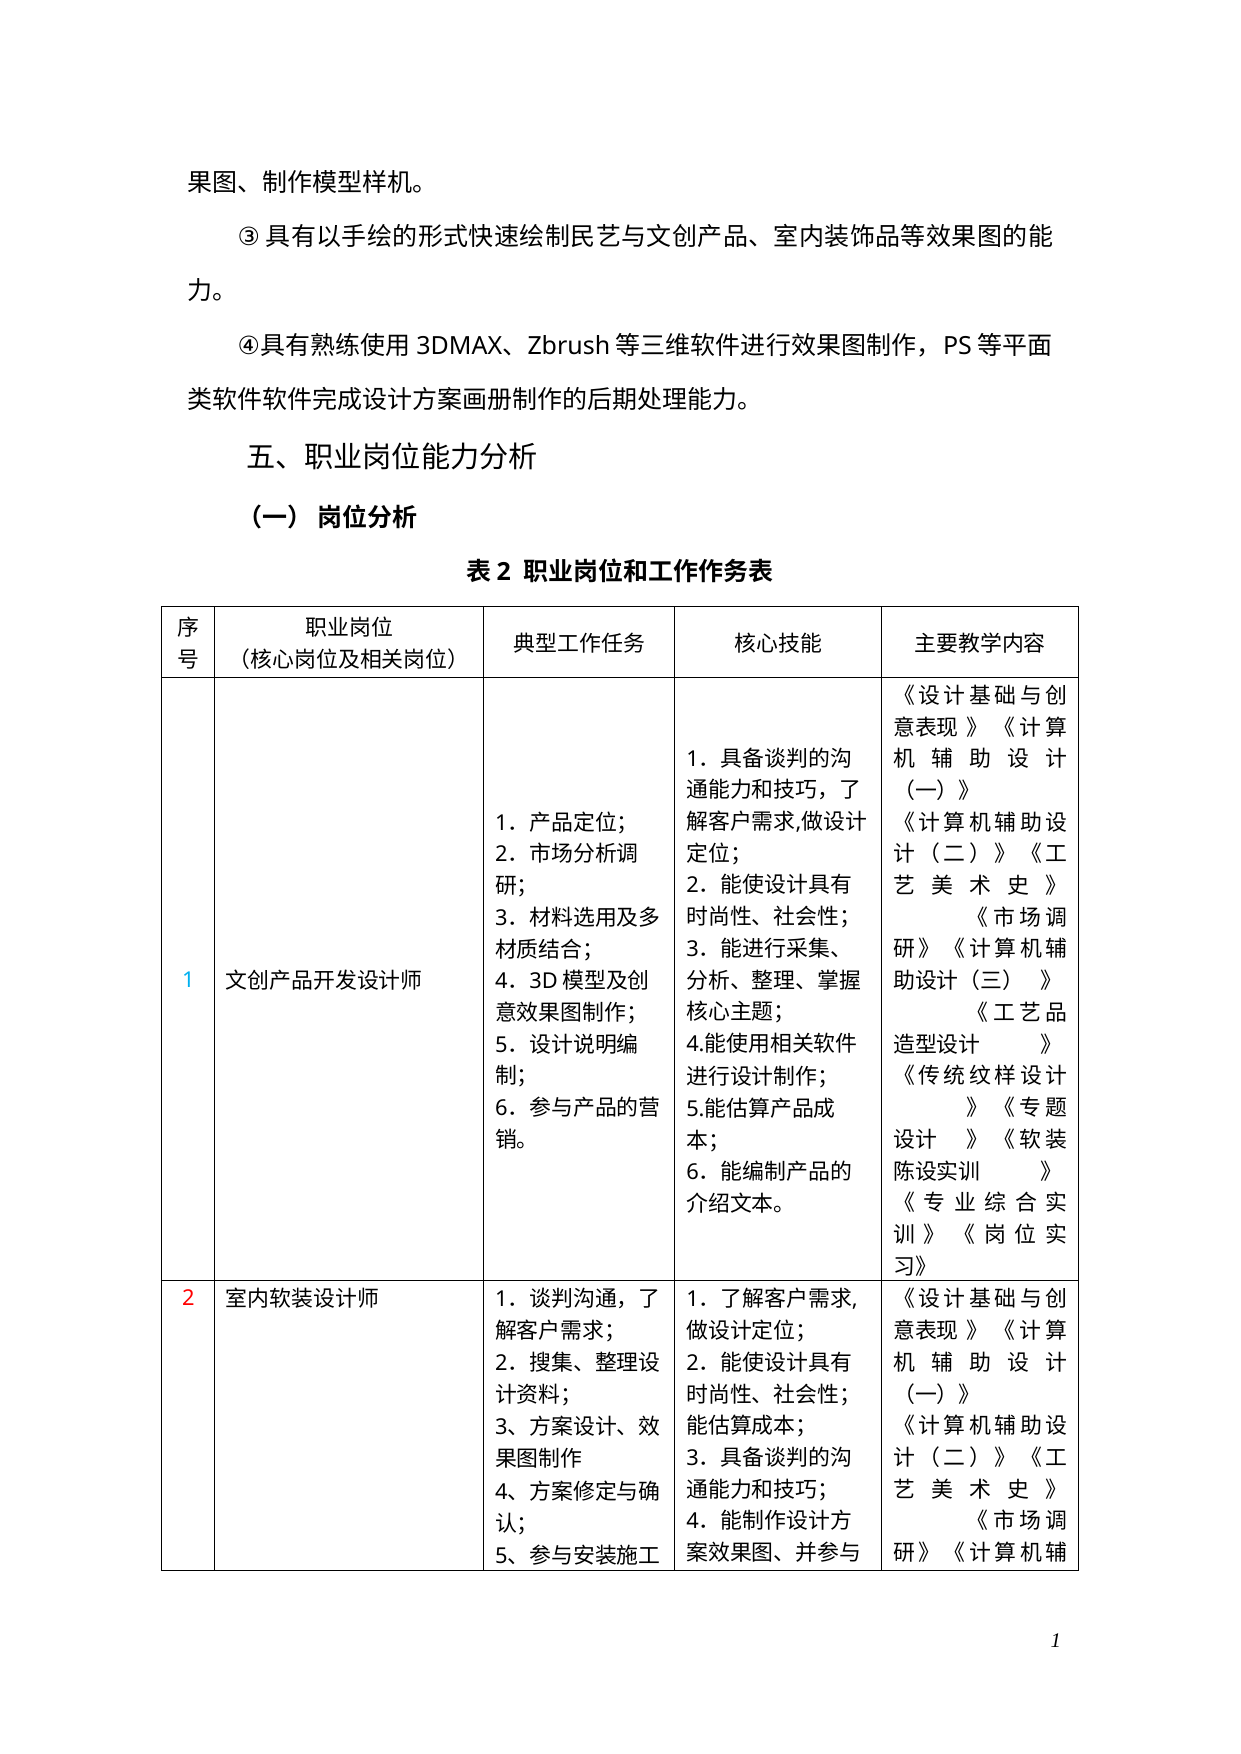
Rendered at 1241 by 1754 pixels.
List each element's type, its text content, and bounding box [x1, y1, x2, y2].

table_cell 文创产品开发设计师 [215, 678, 483, 1280]
list 岗位分析 [238, 497, 1053, 533]
table_cell 1．产品定位； 2．市场分析调研； 3．材料选用及多材质结合； 4．3D模型及创意效果图制作； 5．设计说明编制； 6．参与产品的营销。 [484, 678, 674, 1280]
text 表2 职业岗位和工作作务表 [187, 552, 1053, 588]
table_header 序号 [162, 607, 214, 677]
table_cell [484, 1281, 674, 1570]
text ③具有以手绘的形式快速绘制民艺与文创产品、室内装饰品等效果图的能力。 [187, 216, 1053, 307]
text ④具有熟练使用3DMAX、Zbrush等三维软件进行效果图制作，PS等平面类软件软件完成设计方案画册制作的后期处理能力。 [187, 325, 1053, 416]
table_header 主要教学内容 [882, 607, 1078, 677]
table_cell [675, 1281, 881, 1570]
table_cell 2 [162, 1281, 214, 1570]
table_header 典型工作任务 [484, 607, 674, 677]
table_cell 1 [162, 678, 214, 1280]
table_cell 室内软装设计师 [215, 1281, 483, 1570]
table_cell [882, 1281, 1078, 1570]
table_header 核心技能 [675, 607, 881, 677]
table_cell 1．具备谈判的沟通能力和技巧，了解客户需求,做设计定位； 2．能使设计具有时尚性、社会性； 3．能进行采集、分析、整理、掌握核心主题； 4.能使用相关软件进行设计制作； 5.能估算产品成本； 6．能编制产品的介绍文本。 [675, 678, 881, 1280]
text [187, 162, 1053, 198]
table_header 职业岗位 （核心岗位及相关岗位） [215, 607, 483, 677]
text 五、职业岗位能力分析 [187, 434, 1053, 476]
table_cell 《设计基础与创意表现 》《计算机辅助设计（一）》 《计算机辅助设计（二）》《工艺美术史》 《市场调研》《计算机辅助设计（三） 》 《工艺品造型设计 》《传统纹样设计 》《专题设计 》《软装陈设实训 》《专业综合实训》《岗位实习》 [882, 678, 1078, 1280]
